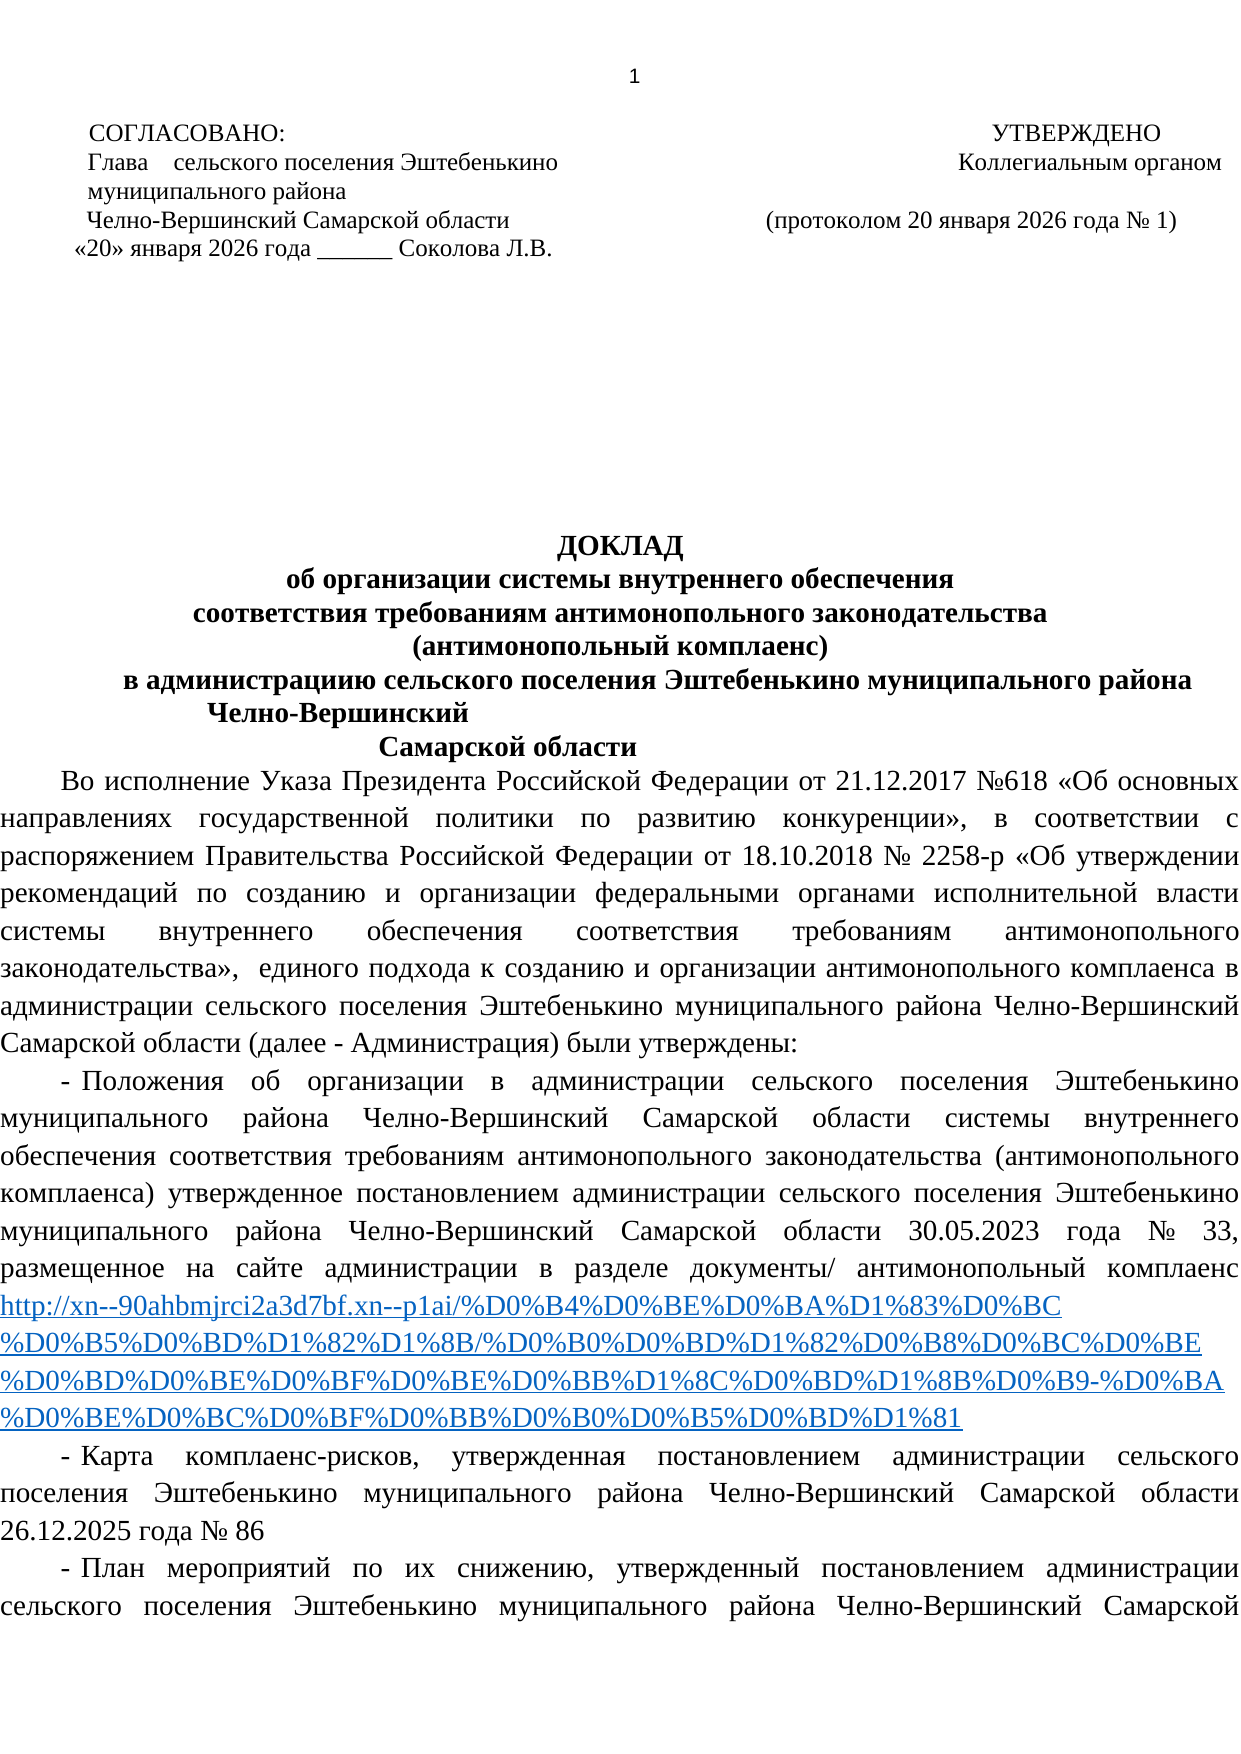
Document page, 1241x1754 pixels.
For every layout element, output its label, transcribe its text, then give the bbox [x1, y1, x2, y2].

text СОГЛАСОВАНО: УТВЕРЖДЕНО [89, 118, 1182, 147]
list Карта комплаенс-рисков, утвержденная постановлением администрации сельского поселения Эштебенькино муниципального района Челно-Вершинский Самарской области 26.12.2025 года № 86 [0, 1438, 1240, 1546]
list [0, 1550, 1240, 1621]
text Самарской области [123, 729, 1240, 763]
text Во исполнение Указа Президента Российской Федерации от 21.12.2017 №618 «Об основных направлениях государственной политики по развитию конкуренции», в соответствии с распоряжением Правительства Российской Федерации от 18.10.2018 № 2258-р «Об утверждении рекомендаций по созданию и организации федеральными органами исполнительной власти системы внутреннего обеспечения соответствия требованиям антимонопольного законодательства», единого подхода к созданию и организации антимонопольного комплаенса в администрации сельского поселения Эштебенькино муниципального района Челно-Вершинский Самарской области (далее - Администрация) были утверждены: [0, 763, 1240, 1059]
text Челно-Вершинский Самарской области (протоколом 20 января 2026 года № 1) «20» января 2026 года ______ Соколова Л.В. [74, 205, 1240, 262]
text Глава сельского поселения Эштебенькино Коллегиальным органом [0, 147, 1240, 176]
text об организации системы внутреннего обеспечения соответствия требованиям антимонопольного законодательства (антимонопольный комплаенс) [0, 561, 1240, 662]
text ДОКЛАД [0, 528, 1240, 561]
list Положения об организации в администрации сельского поселения Эштебенькино муниципального района Челно-Вершинский Самарской области системы внутреннего обеспечения соответствия требованиям антимонопольного законодательства (антимонопольного комплаенса) утвержденное постановлением администрации сельского поселения Эштебенькино муниципального района Челно-Вершинский Самарской области 30.05.2023 года № 33, размещенное на сайте администрации в разделе документы/ антимонопольный комплаенс http://xn--90ahbmjrci2a3d7bf.xn--p1ai/%D0%B4%D0%BE%D0%BA%D1%83%D0%BC%D0%B5%D0%BD%D1%82%D1%8B/%D0%B0%D0%BD%D1%82%D0%B8%D0%BC%D0%BE%D0%BD%D0%BE%D0%BF%D0%BE%D0%BB%D1%8C%D0%BD%D1%8B%D0%B9-%D0%BA%D0%BE%D0%BC%D0%BF%D0%BB%D0%B0%D0%B5%D0%BD%D1%81 [0, 1063, 1240, 1434]
text муниципального района [0, 176, 1240, 205]
text в администрациию сельского поселения Эштебенькино муниципального района Челно-Вершинский [123, 662, 1240, 729]
